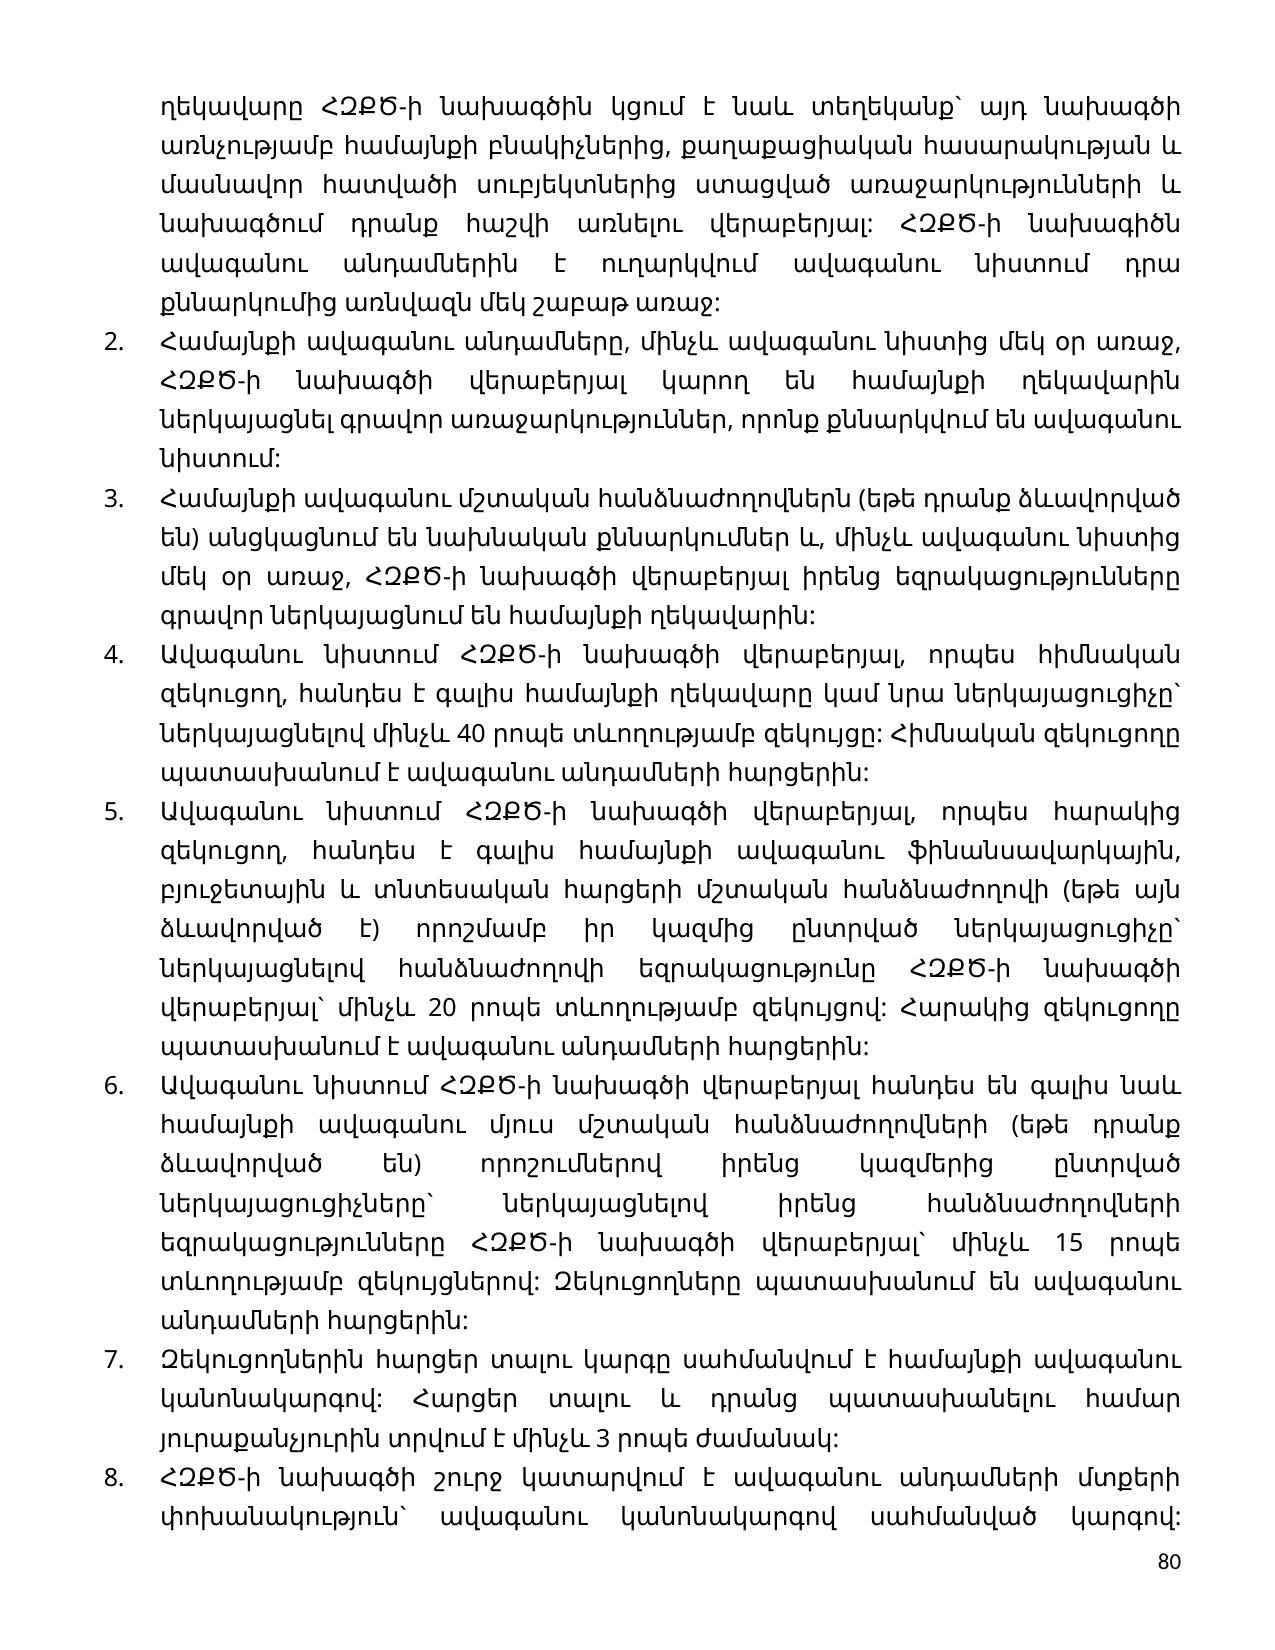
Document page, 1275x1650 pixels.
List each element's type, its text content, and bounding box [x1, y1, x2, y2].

list Համայնքի ավագանու անդամները, մինչև ավագանու նիստից մեկ օր առաջ, ՀԶՔԾ-ի նախագծի վերաբերյալ կարող են համայնքի ղեկավարին ներկայացնել գրավոր առաջարկություններ, որոնք քննարկվում են ավագանու նիստում: [103, 324, 1181, 475]
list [103, 89, 1181, 318]
list Զեկուցողներին հարցեր տալու կարգը սահմանվում է համայնքի ավագանու կանոնակարգով: Հարցեր տալու և դրանց պատասխանելու համար յուրաքանչյուրին տրվում է մինչև 3 րոպե ժամանակ: [103, 1342, 1181, 1454]
list Ավագանու նիստում ՀԶՔԾ-ի նախագծի վերաբերյալ, որպես հարակից զեկուցող, հանդես է գալիս համայնքի ավագանու ֆինանսավարկային, բյուջետային և տնտեսական հարցերի մշտական հանձնաժողովի (եթե այն ձևավորված է) որոշմամբ իր կազմից ընտրված ներկայացուցիչը` ներկայացնելով հանձնաժողովի եզրակացությունը ՀԶՔԾ-ի նախագծի վերաբերյալ` մինչև 20 րոպե տևողությամբ զեկույցով: Հարակից զեկուցողը պատասխանում է ավագանու անդամների հարցերին: [103, 794, 1181, 1063]
list Համայնքի ավագանու մշտական հանձնաժողովներն (եթե դրանք ձևավորված են) անցկացնում են նախնական քննարկումներ և, մինչև ավագանու նիստից մեկ օր առաջ, ՀԶՔԾ-ի նախագծի վերաբերյալ իրենց եզրակացությունները գրավոր ներկայացնում են համայնքի ղեկավարին: [103, 480, 1181, 632]
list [103, 1459, 1181, 1533]
list Ավագանու նիստում ՀԶՔԾ-ի նախագծի վերաբերյալ, որպես հիմնական զեկուցող, հանդես է գալիս համայնքի ղեկավարը կամ նրա ներկայացուցիչը` ներկայացնելով մինչև 40 րոպե տևողությամբ զեկույցը: Հիմնական զեկուցողը պատասխանում է ավագանու անդամների հարցերին: [103, 637, 1181, 788]
list Ավագանու նիստում ՀԶՔԾ-ի նախագծի վերաբերյալ հանդես են գալիս նաև համայնքի ավագանու մյուս մշտական հանձնաժողովների (եթե դրանք ձևավորված են) որոշումներով իրենց կազմերից ընտրված ներկայացուցիչները` ներկայացնելով իրենց հանձնաժողովների եզրակացությունները ՀԶՔԾ-ի նախագծի վերաբերյալ` մինչև 15 րոպե տևողությամբ զեկույցներով: Զեկուցողները պատասխանում են ավագանու անդամների հարցերին: [103, 1068, 1181, 1337]
